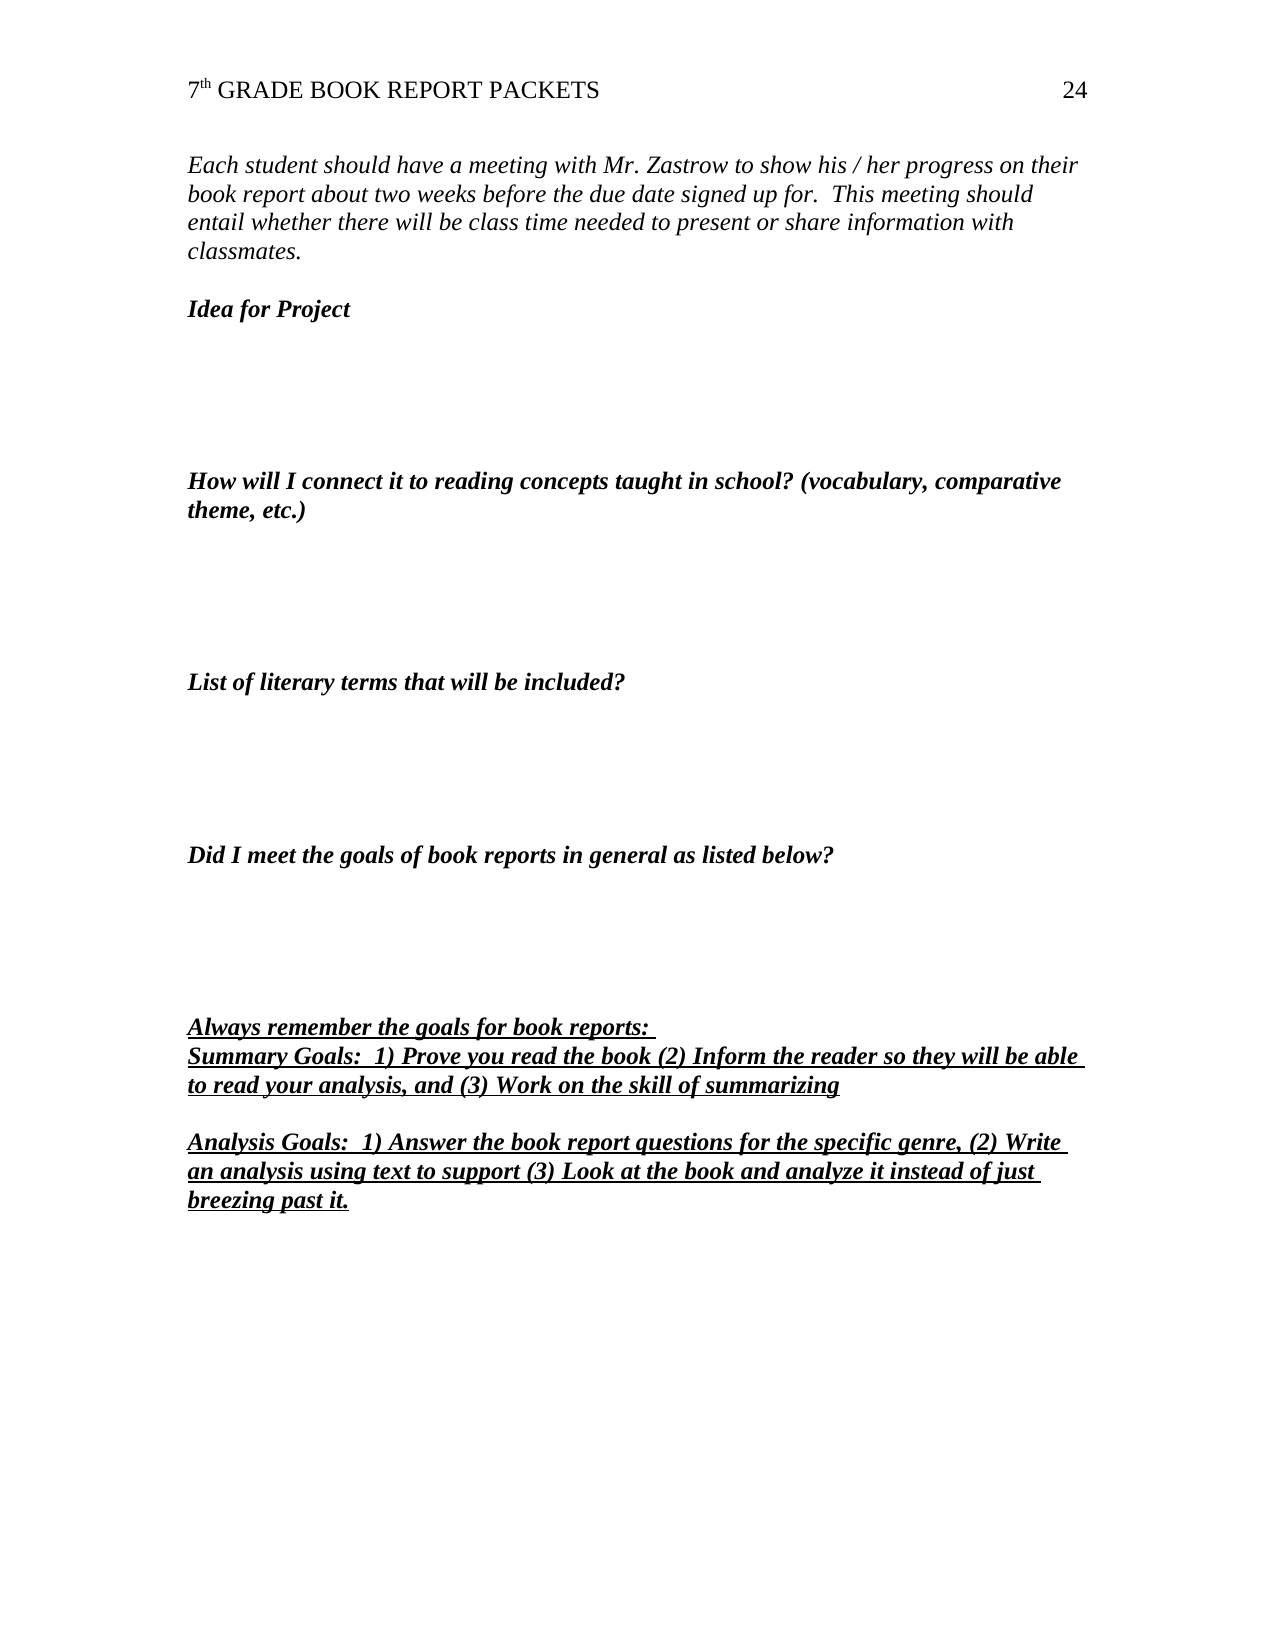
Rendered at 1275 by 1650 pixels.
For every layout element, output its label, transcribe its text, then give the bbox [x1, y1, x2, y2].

text Each student should have a meeting with Mr. Zastrow to show his / her progress on their book report about two weeks before the due date signed up for. This meeting should entail whether there will be class time needed to present or share information with classmates. [187, 150, 1087, 265]
text Analysis Goals: 1) Answer the book report questions for the specific genre, (2) Write an analysis using text to support (3) Look at the book and analyze it instead of just breezing past it. [187, 1127, 1087, 1214]
text Did I meet the goals of book reports in general as listed below? [187, 840, 1087, 869]
text Idea for Project [187, 294, 1087, 322]
text Summary Goals: 1) Prove you read the book (2) Inform the reader so they will be able to read your analysis, and (3) Work on the skill of summarizing [187, 1041, 1087, 1099]
text List of literary terms that will be included? [187, 667, 1087, 696]
text Always remember the goals for book reports: [187, 1012, 1087, 1041]
text How will I connect it to reading concepts taught in school? (vocabulary, comparative theme, etc.) [187, 466, 1087, 524]
